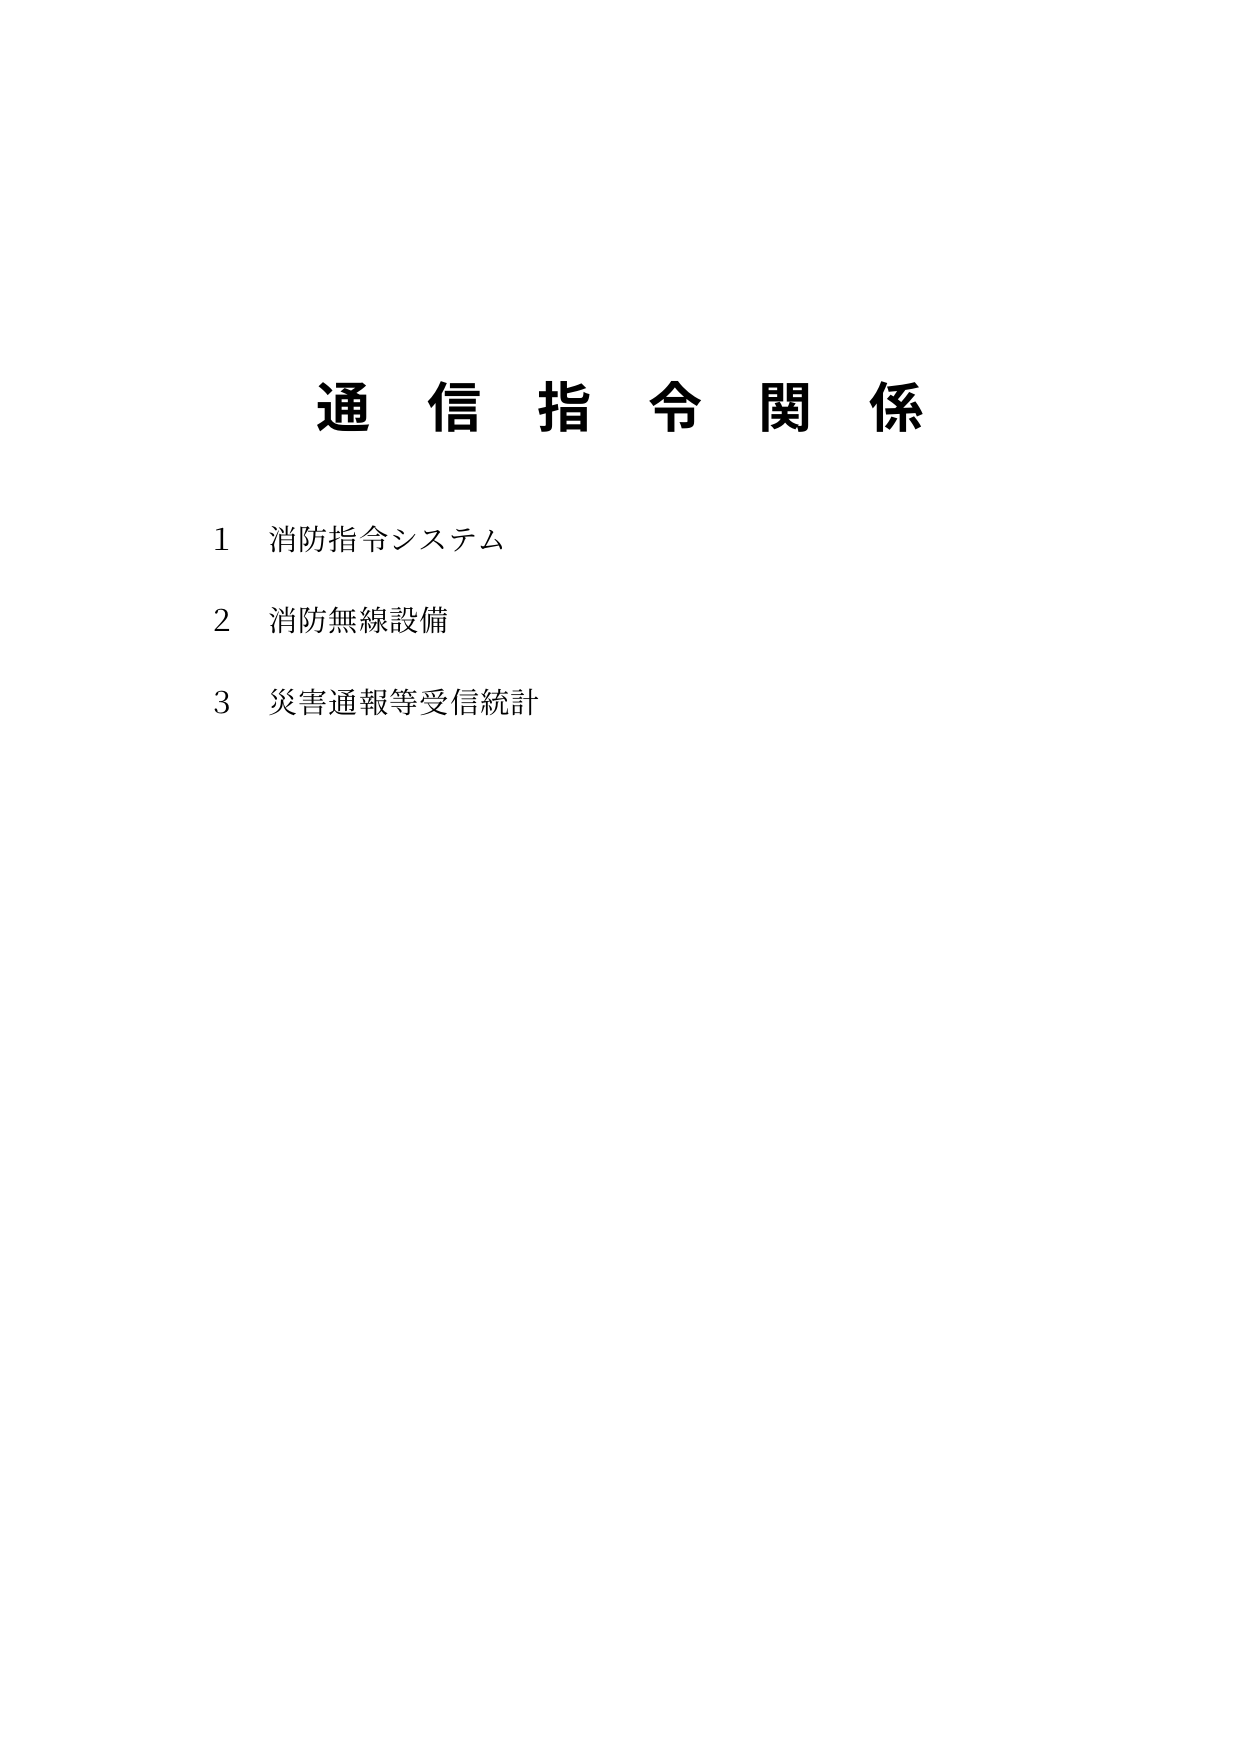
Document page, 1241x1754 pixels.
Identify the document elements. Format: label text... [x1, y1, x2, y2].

text ３ 災害通報等受信統計 [177, 679, 1063, 721]
text １ 消防指令システム [177, 516, 1063, 558]
text 通 信 指 令 関 係 [177, 364, 1063, 443]
text ２ 消防無線設備 [177, 598, 1063, 640]
